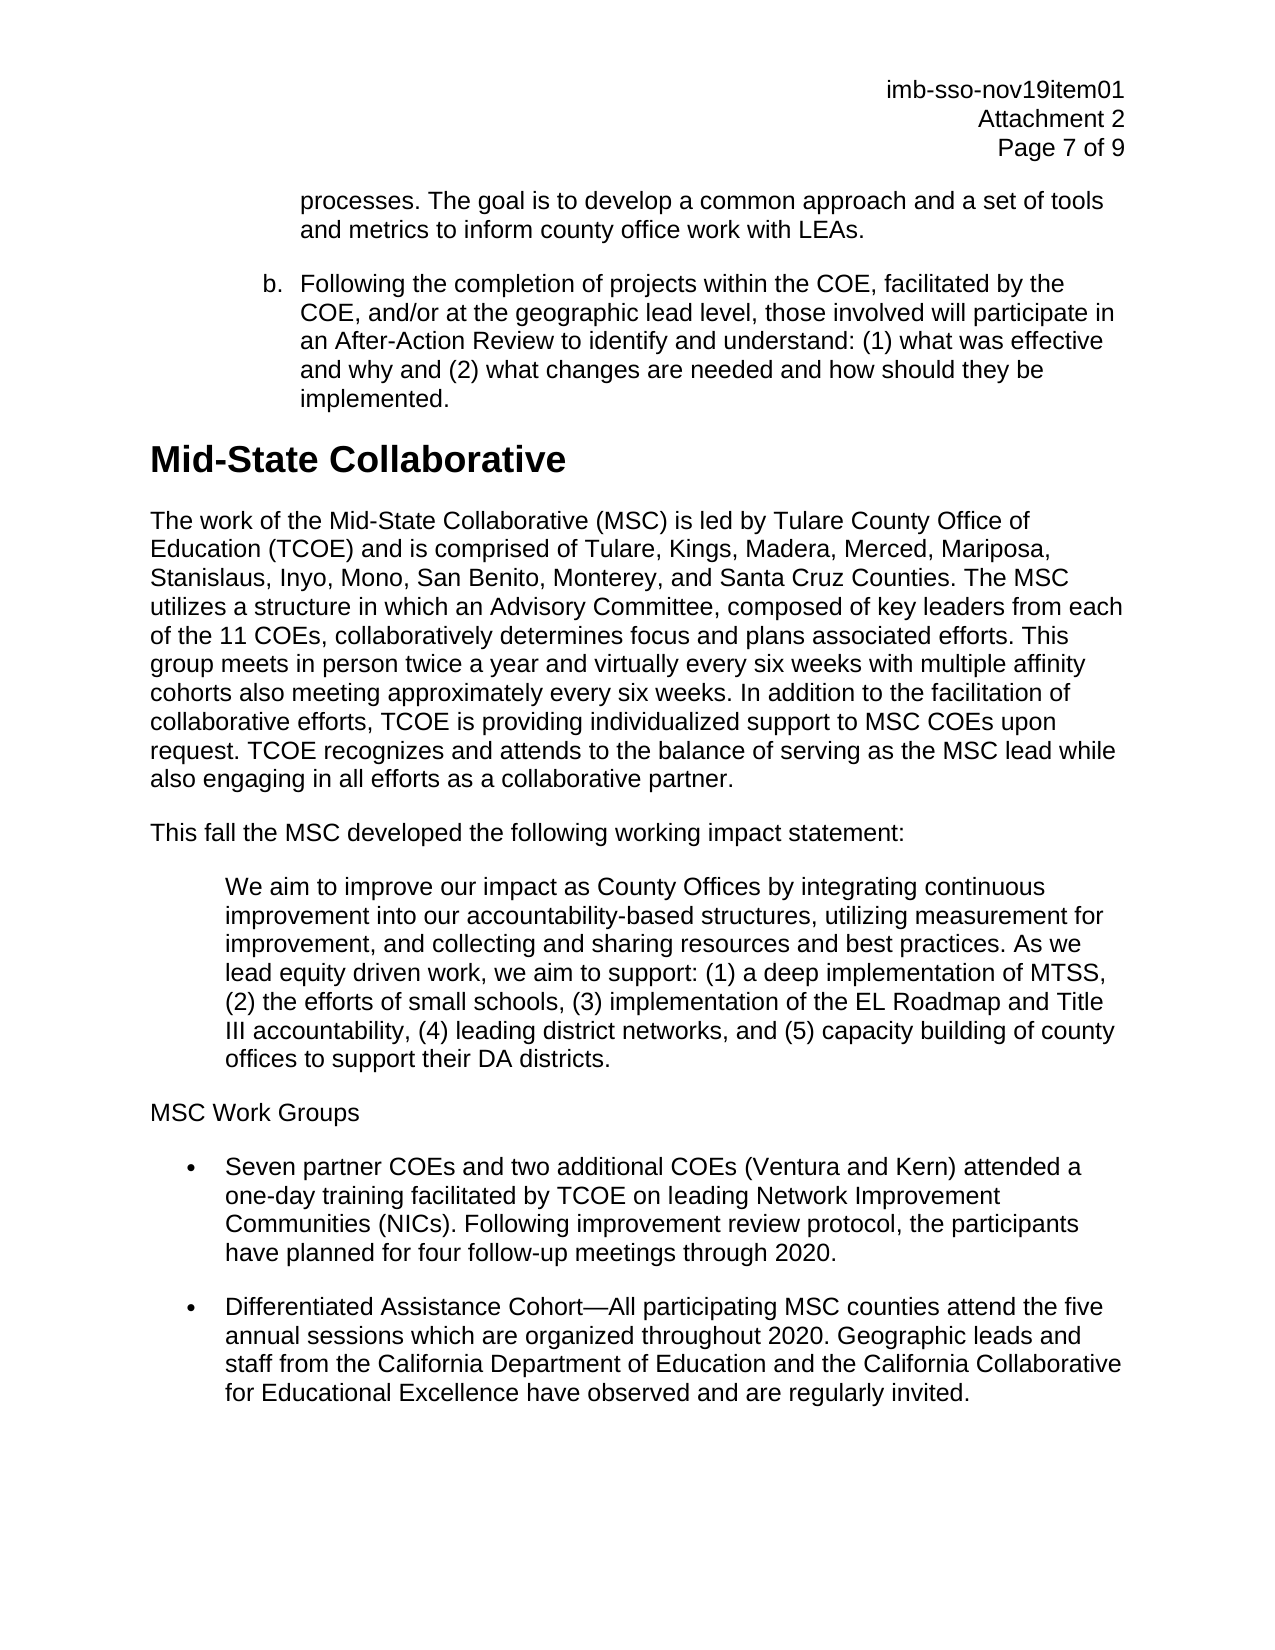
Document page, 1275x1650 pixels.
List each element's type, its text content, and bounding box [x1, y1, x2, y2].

text We aim to improve our impact as County Offices by integrating continuous improvement into our accountability-based structures, utilizing measurement for improvement, and collecting and sharing resources and best practices. As we lead equity driven work, we aim to support: (1) a deep implementation of MTSS, (2) the efforts of small schools, (3) implementation of the EL Roadmap and Title III accountability, (4) leading district networks, and (5) capacity building of county offices to support their DA districts. [150, 872, 1125, 1073]
subtitle MSC Work Groups [150, 1098, 1125, 1127]
text This fall the MSC developed the following working impact statement: [150, 818, 1125, 847]
list Seven partner COEs and two additional COEs (Ventura and Kern) attended a one-day training facilitated by TCOE on leading Network Improvement Communities (NICs). Following improvement review protocol, the participants have planned for four follow-up meetings through 2020. [187, 1152, 1125, 1267]
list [262, 186, 1125, 244]
text The work of the Mid-State Collaborative (MSC) is led by Tulare County Office of Education (TCOE) and is comprised of Tulare, Kings, Madera, Merced, Mariposa, Stanislaus, Inyo, Mono, San Benito, Monterey, and Santa Cruz Counties. The MSC utilizes a structure in which an Advisory Committee, composed of key leaders from each of the 11 COEs, collaboratively determines focus and plans associated efforts. This group meets in person twice a year and virtually every six weeks with multiple affinity cohorts also meeting approximately every six weeks. In addition to the facilitation of collaborative efforts, TCOE is providing individualized support to MSC COEs upon request. TCOE recognizes and attends to the balance of serving as the MSC lead while also engaging in all efforts as a collaborative partner. [150, 506, 1125, 793]
subtitle Mid-State Collaborative [150, 437, 1125, 481]
list Differentiated Assistance Cohort—All participating MSC counties attend the five annual sessions which are organized throughout 2020. Geographic leads and staff from the California Department of Education and the California Collaborative for Educational Excellence have observed and are regularly invited. [187, 1292, 1125, 1407]
list Following the completion of projects within the COE, facilitated by the COE, and/or at the geographic lead level, those involved will participate in an After-Action Review to identify and understand: (1) what was effective and why and (2) what changes are needed and how should they be implemented. [262, 269, 1125, 412]
